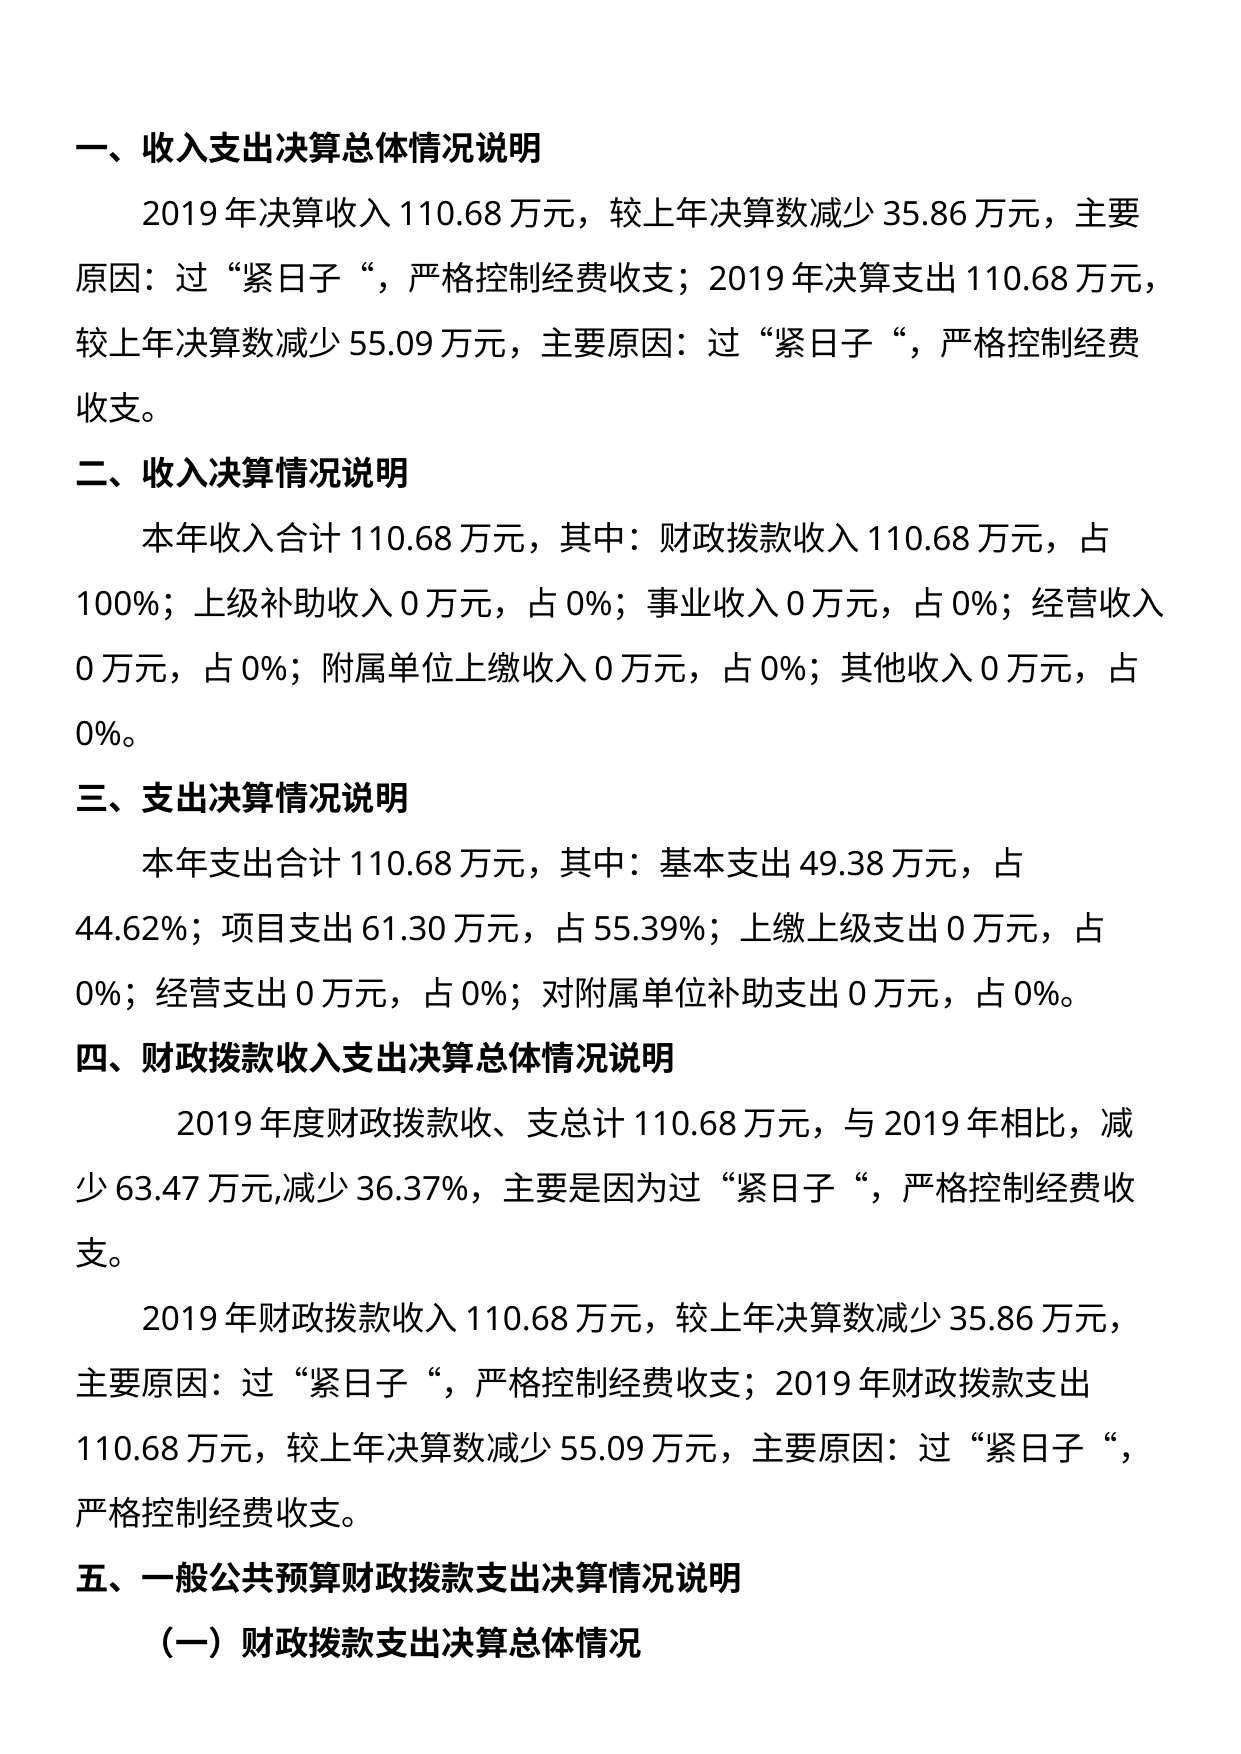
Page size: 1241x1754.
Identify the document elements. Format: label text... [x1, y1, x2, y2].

text 本年收入合计110.68万元，其中：财政拨款收入110.68万元，占100%；上级补助收入0万元，占0%；事业收入0万元，占0%；经营收入0万元，占0%；附属单位上缴收入0万元，占0%；其他收入0万元，占0%。 [75, 503, 1165, 763]
text （一）财政拨款支出决算总体情况 [75, 1608, 1165, 1673]
text 2019年度财政拨款收、支总计110.68万元，与2019年相比，减少63.47万元,减少36.37%，主要是因为过“紧日子“，严格控制经费收支。 [75, 1088, 1165, 1283]
text 2019年决算收入110.68万元，较上年决算数减少35.86万元，主要原因：过“紧日子“，严格控制经费收支；2019年决算支出110.68万元，较上年决算数减少55.09万元，主要原因：过“紧日子“，严格控制经费收支。 [75, 178, 1165, 438]
text 三、支出决算情况说明 [75, 763, 1165, 828]
text 五、一般公共预算财政拨款支出决算情况说明 [75, 1543, 1165, 1608]
text 二、收入决算情况说明 [75, 438, 1165, 503]
text 本年支出合计110.68万元，其中：基本支出49.38万元，占44.62%；项目支出61.30万元，占55.39%；上缴上级支出0万元，占0%；经营支出0万元，占0%；对附属单位补助支出0万元，占0%。 [75, 828, 1165, 1023]
text 四、财政拨款收入支出决算总体情况说明 [75, 1023, 1165, 1088]
text 2019年财政拨款收入110.68万元，较上年决算数减少35.86万元，主要原因：过“紧日子“，严格控制经费收支；2019年财政拨款支出110.68万元，较上年决算数减少55.09万元，主要原因：过“紧日子“，严格控制经费收支。 [75, 1283, 1165, 1543]
text 一、收入支出决算总体情况说明 [75, 113, 1165, 178]
